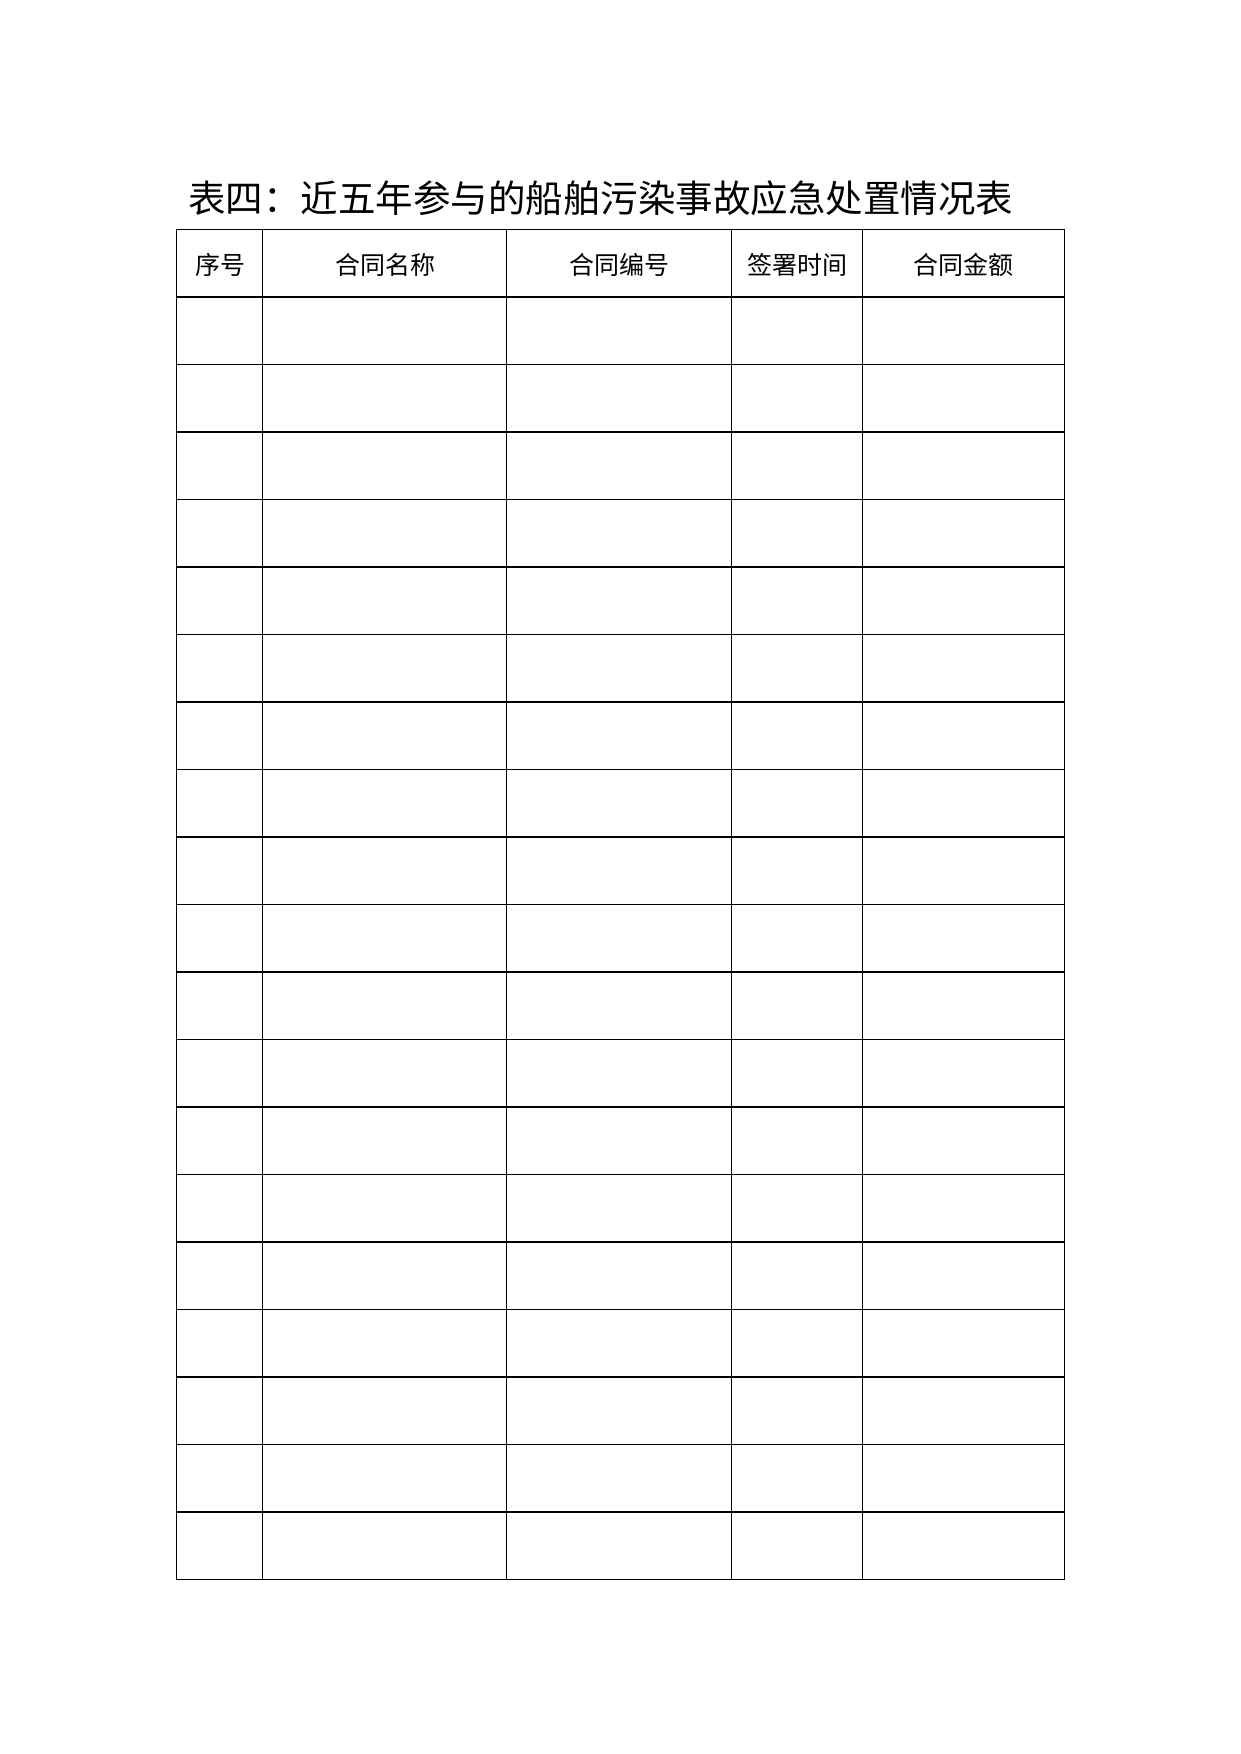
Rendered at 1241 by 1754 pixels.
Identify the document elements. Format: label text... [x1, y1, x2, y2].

table_cell [507, 1108, 731, 1174]
table_cell [177, 433, 262, 499]
table_cell [507, 838, 731, 904]
table_cell [177, 365, 262, 431]
table_cell [177, 1175, 262, 1241]
table_cell [507, 1175, 731, 1241]
table_header 合同名称 [263, 230, 506, 296]
table_cell [507, 1310, 731, 1376]
table_cell [732, 433, 862, 499]
table_cell [263, 1378, 506, 1444]
table_cell [177, 703, 262, 769]
table_cell [732, 298, 862, 364]
table_cell [263, 500, 506, 566]
table_header 签署时间 [732, 230, 862, 296]
table_cell [507, 433, 731, 499]
table_cell [863, 1378, 1064, 1444]
table_cell [732, 905, 862, 971]
table_cell [177, 1378, 262, 1444]
table_cell [263, 1040, 506, 1106]
table_cell [177, 1310, 262, 1376]
table_cell [732, 838, 862, 904]
table_cell [732, 1445, 862, 1511]
table_cell [863, 433, 1064, 499]
table_cell [863, 703, 1064, 769]
table_cell [177, 1243, 262, 1309]
table_cell [263, 1243, 506, 1309]
table_cell [507, 568, 731, 634]
table_cell [263, 1108, 506, 1174]
table_cell [263, 905, 506, 971]
table_cell [863, 1310, 1064, 1376]
table_cell [263, 1175, 506, 1241]
table_cell [263, 635, 506, 701]
table_cell [732, 1108, 862, 1174]
table_cell [177, 1513, 262, 1579]
table_cell [507, 1040, 731, 1106]
table_cell [177, 770, 262, 836]
table_cell [863, 973, 1064, 1039]
table_cell [507, 635, 731, 701]
table_cell [177, 1108, 262, 1174]
table_cell [177, 568, 262, 634]
table_cell [507, 1513, 731, 1579]
table_cell [732, 770, 862, 836]
table_cell [732, 500, 862, 566]
table_cell [732, 1243, 862, 1309]
table_cell [263, 838, 506, 904]
table_header 合同编号 [507, 230, 731, 296]
table_cell [732, 1040, 862, 1106]
table_cell [507, 500, 731, 566]
table_cell [263, 1445, 506, 1511]
table_cell [263, 365, 506, 431]
table_cell [177, 635, 262, 701]
table_cell [863, 770, 1064, 836]
table_cell [732, 365, 862, 431]
text 表四：近五年参与的船舶污染事故应急处置情况表 [188, 162, 1052, 229]
table_cell [507, 1243, 731, 1309]
table_cell [263, 973, 506, 1039]
table_header 序号 [177, 230, 262, 296]
table_cell [177, 1445, 262, 1511]
table_cell [263, 1513, 506, 1579]
table_cell [732, 1378, 862, 1444]
table_cell [263, 298, 506, 364]
table_cell [732, 1513, 862, 1579]
table_cell [263, 703, 506, 769]
table_cell [263, 1310, 506, 1376]
table_cell [732, 703, 862, 769]
table_header 合同金额 [863, 230, 1064, 296]
table_cell [263, 568, 506, 634]
table_cell [177, 298, 262, 364]
table_cell [732, 635, 862, 701]
table_cell [263, 433, 506, 499]
table_cell [863, 1243, 1064, 1309]
table_cell [863, 568, 1064, 634]
table_cell [863, 500, 1064, 566]
table_cell [732, 568, 862, 634]
table_cell [507, 703, 731, 769]
table_cell [732, 1175, 862, 1241]
table_cell [177, 1040, 262, 1106]
table_cell [507, 365, 731, 431]
table_cell [732, 973, 862, 1039]
table_cell [863, 635, 1064, 701]
table_cell [177, 838, 262, 904]
table_cell [863, 1175, 1064, 1241]
table_cell [507, 905, 731, 971]
table_cell [177, 973, 262, 1039]
table_cell [507, 1378, 731, 1444]
table_cell [863, 1513, 1064, 1579]
table_cell [863, 838, 1064, 904]
table_cell [863, 298, 1064, 364]
table_cell [507, 298, 731, 364]
table_cell [732, 1310, 862, 1376]
table_cell [177, 500, 262, 566]
table_cell [863, 1445, 1064, 1511]
table_cell [263, 770, 506, 836]
table_cell [507, 973, 731, 1039]
table_cell [863, 365, 1064, 431]
table_cell [507, 770, 731, 836]
table_cell [863, 1108, 1064, 1174]
table_cell [507, 1445, 731, 1511]
table_cell [177, 905, 262, 971]
table_cell [863, 1040, 1064, 1106]
table_cell [863, 905, 1064, 971]
